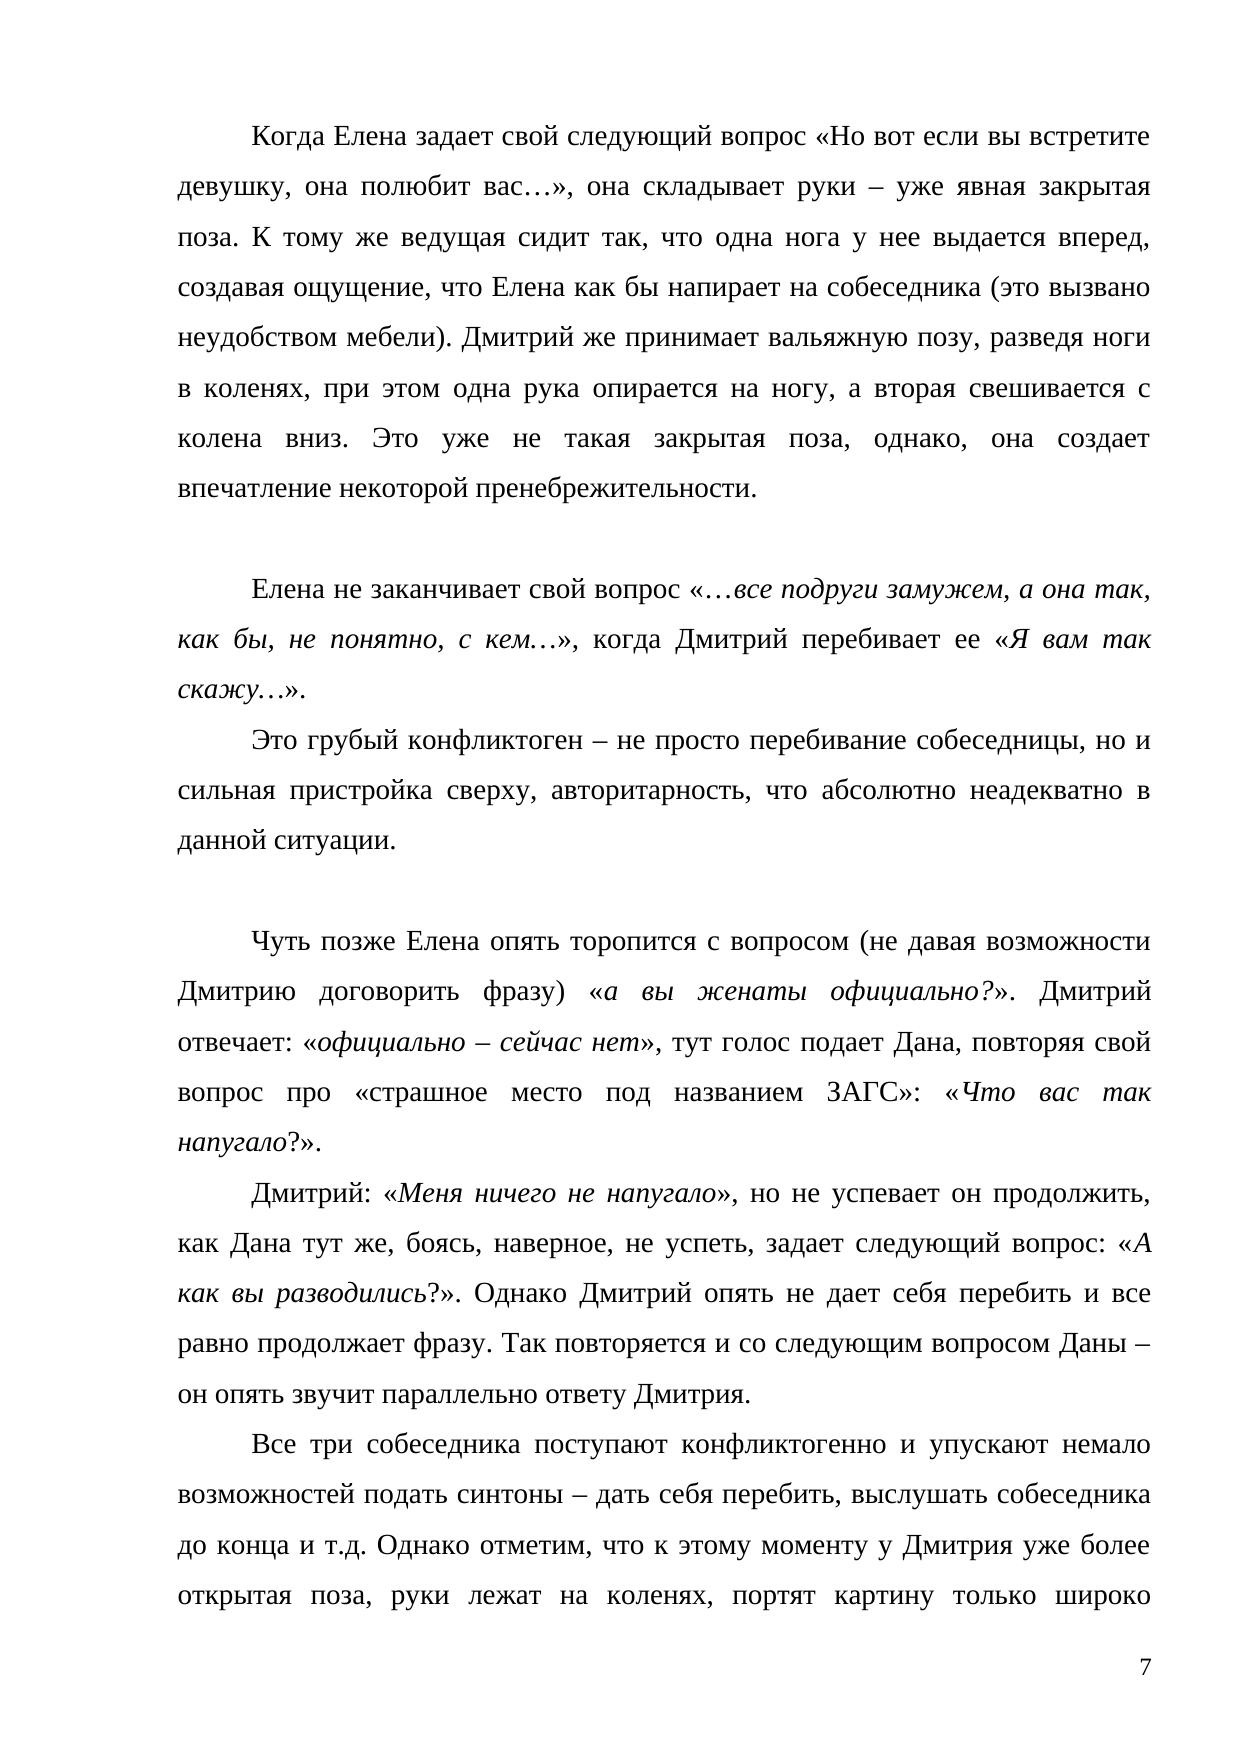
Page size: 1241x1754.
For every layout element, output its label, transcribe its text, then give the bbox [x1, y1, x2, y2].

text Елена не заканчивает свой вопрос «…все подруги замужем, а она так, как бы, не понятно, с кем…», когда Дмитрий перебивает ее «Я вам так скажу…». [177, 571, 1152, 705]
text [177, 1426, 1152, 1611]
text Это грубый конфликтоген – не просто перебивание собеседницы, но и сильная пристройка сверху, авторитарность, что абсолютно неадекватно в данной ситуации. [177, 722, 1152, 856]
text Когда Елена задает свой следующий вопрос «Но вот если вы встретите девушку, она полюбит вас…», она складывает руки – уже явная закрытая поза. К тому же ведущая сидит так, что одна нога у нее выдается вперед, создавая ощущение, что Елена как бы напирает на собеседника (это вызвано неудобством мебели). Дмитрий же принимает вальяжную позу, разведя ноги в коленях, при этом одна рука опирается на ногу, а вторая свешивается с колена вниз. Это уже не такая закрытая поза, однако, она создает впечатление некоторой пренебрежительности. [177, 118, 1152, 504]
text Дмитрий: «Меня ничего не напугало», но не успевает он продолжить, как Дана тут же, боясь, наверное, не успеть, задает следующий вопрос: «А как вы разводились?». Однако Дмитрий опять не дает себя перебить и все равно продолжает фразу. Так повторяется и со следующим вопросом Даны – он опять звучит параллельно ответу Дмитрия. [177, 1175, 1152, 1409]
text Чуть позже Елена опять торопится с вопросом (не давая возможности Дмитрию договорить фразу) «а вы женаты официально?». Дмитрий отвечает: «официально – сейчас нет», тут голос подает Дана, повторяя свой вопрос про «страшное место под названием ЗАГС»: «Что вас так напугало?». [177, 923, 1152, 1158]
